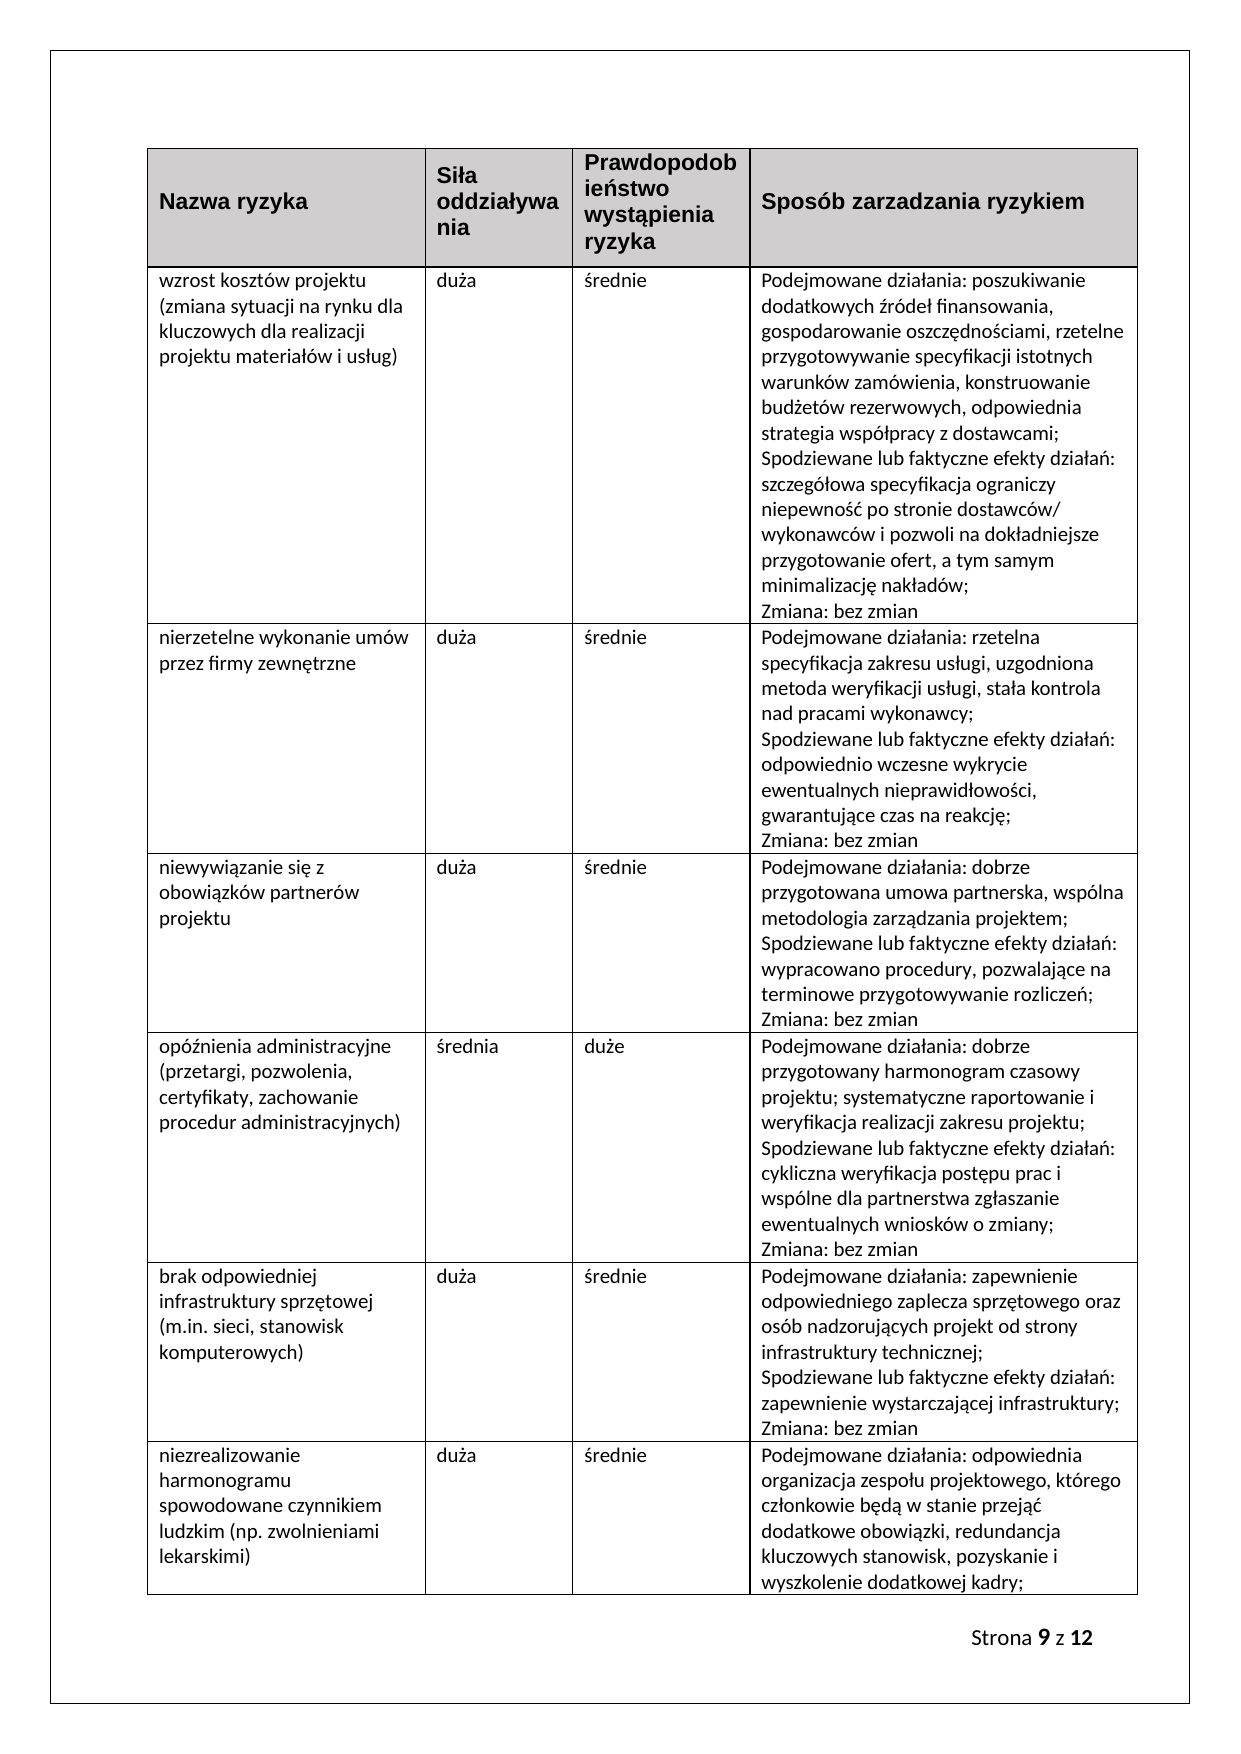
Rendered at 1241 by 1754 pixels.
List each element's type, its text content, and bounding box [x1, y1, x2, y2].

table_cell duża [426, 268, 572, 623]
table_cell średnie [573, 1442, 749, 1594]
table_cell średnie [573, 624, 749, 853]
table_cell średnie [573, 854, 749, 1032]
table_cell nierzetelne wykonanie umów przez firmy zewnętrzne [148, 624, 425, 853]
table_cell niewywiązanie się z obowiązków partnerów projektu [148, 854, 425, 1032]
table_cell duża [426, 854, 572, 1032]
table_cell duże [573, 1033, 749, 1262]
table_cell średnie [573, 1263, 749, 1441]
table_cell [148, 1442, 425, 1594]
table_cell Podejmowane działania: dobrze przygotowana umowa partnerska, wspólna metodologia zarządzania projektem; Spodziewane lub faktyczne efekty działań: wypracowano procedury, pozwalające na terminowe przygotowywanie rozliczeń; Zmiana: bez zmian [751, 854, 1137, 1032]
table_cell średnie [573, 268, 749, 623]
table_cell duża [426, 624, 572, 853]
table_cell Podejmowane działania: rzetelna specyfikacja zakresu usługi, uzgodniona metoda weryfikacji usługi, stała kontrola nad pracami wykonawcy; Spodziewane lub faktyczne efekty działań: odpowiednio wczesne wykrycie ewentualnych nieprawidłowości, gwarantujące czas na reakcję; Zmiana: bez zmian [751, 624, 1137, 853]
table_cell opóźnienia administracyjne (przetargi, pozwolenia, certyfikaty, zachowanie procedur administracyjnych) [148, 1033, 425, 1262]
table_cell średnia [426, 1033, 572, 1262]
table_cell brak odpowiedniej infrastruktury sprzętowej (m.in. sieci, stanowisk komputerowych) [148, 1263, 425, 1441]
table_cell duża [426, 1263, 572, 1441]
table_cell wzrost kosztów projektu (zmiana sytuacji na rynku dla kluczowych dla realizacji projektu materiałów i usług) [148, 268, 425, 623]
table_header Sposób zarzadzania ryzykiem [751, 149, 1137, 266]
table_cell duża [426, 1442, 572, 1594]
table_header Nazwa ryzyka [148, 149, 425, 266]
table_header Siła oddziaływania [426, 149, 572, 266]
table_cell Podejmowane działania: zapewnienie odpowiedniego zaplecza sprzętowego oraz osób nadzorujących projekt od strony infrastruktury technicznej; Spodziewane lub faktyczne efekty działań: zapewnienie wystarczającej infrastruktury; Zmiana: bez zmian [751, 1263, 1137, 1441]
table_cell Podejmowane działania: poszukiwanie dodatkowych źródeł finansowania, gospodarowanie oszczędnościami, rzetelne przygotowywanie specyfikacji istotnych warunków zamówienia, konstruowanie budżetów rezerwowych, odpowiednia strategia współpracy z dostawcami; Spodziewane lub faktyczne efekty działań: szczegółowa specyfikacja ograniczy niepewność po stronie dostawców/ wykonawców i pozwoli na dokładniejsze przygotowanie ofert, a tym samym minimalizację nakładów; Zmiana: bez zmian [751, 268, 1137, 623]
table_header Prawdopodobieństwo wystąpienia ryzyka [573, 149, 749, 266]
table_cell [751, 1442, 1137, 1594]
table_cell Podejmowane działania: dobrze przygotowany harmonogram czasowy projektu; systematyczne raportowanie i weryfikacja realizacji zakresu projektu; Spodziewane lub faktyczne efekty działań: cykliczna weryfikacja postępu prac i wspólne dla partnerstwa zgłaszanie ewentualnych wniosków o zmiany; Zmiana: bez zmian [751, 1033, 1137, 1262]
